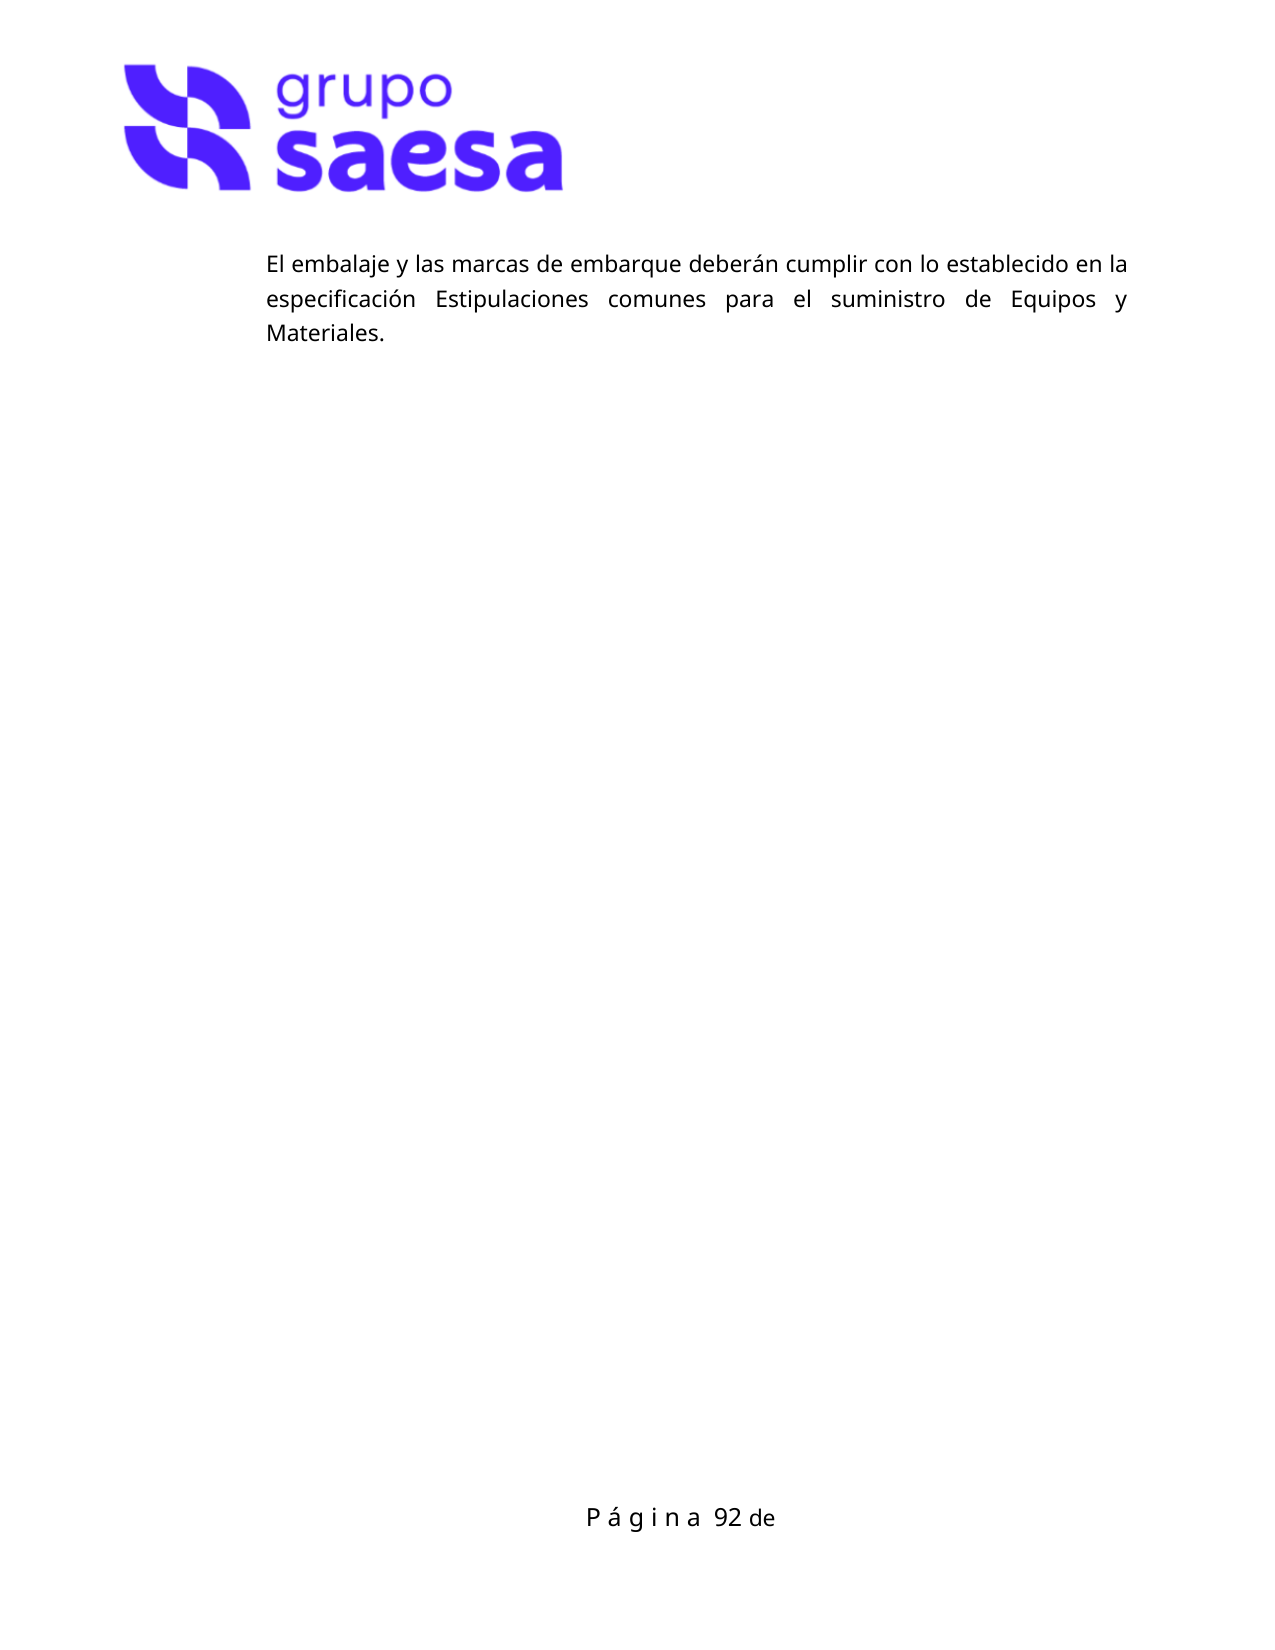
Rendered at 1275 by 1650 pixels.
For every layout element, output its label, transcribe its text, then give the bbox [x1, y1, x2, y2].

picture [112, 55, 569, 196]
text El embalaje y las marcas de embarque deberán cumplir con lo establecido en la especificación Estipulaciones comunes para el suministro de Equipos y Materiales. [266, 248, 1128, 348]
